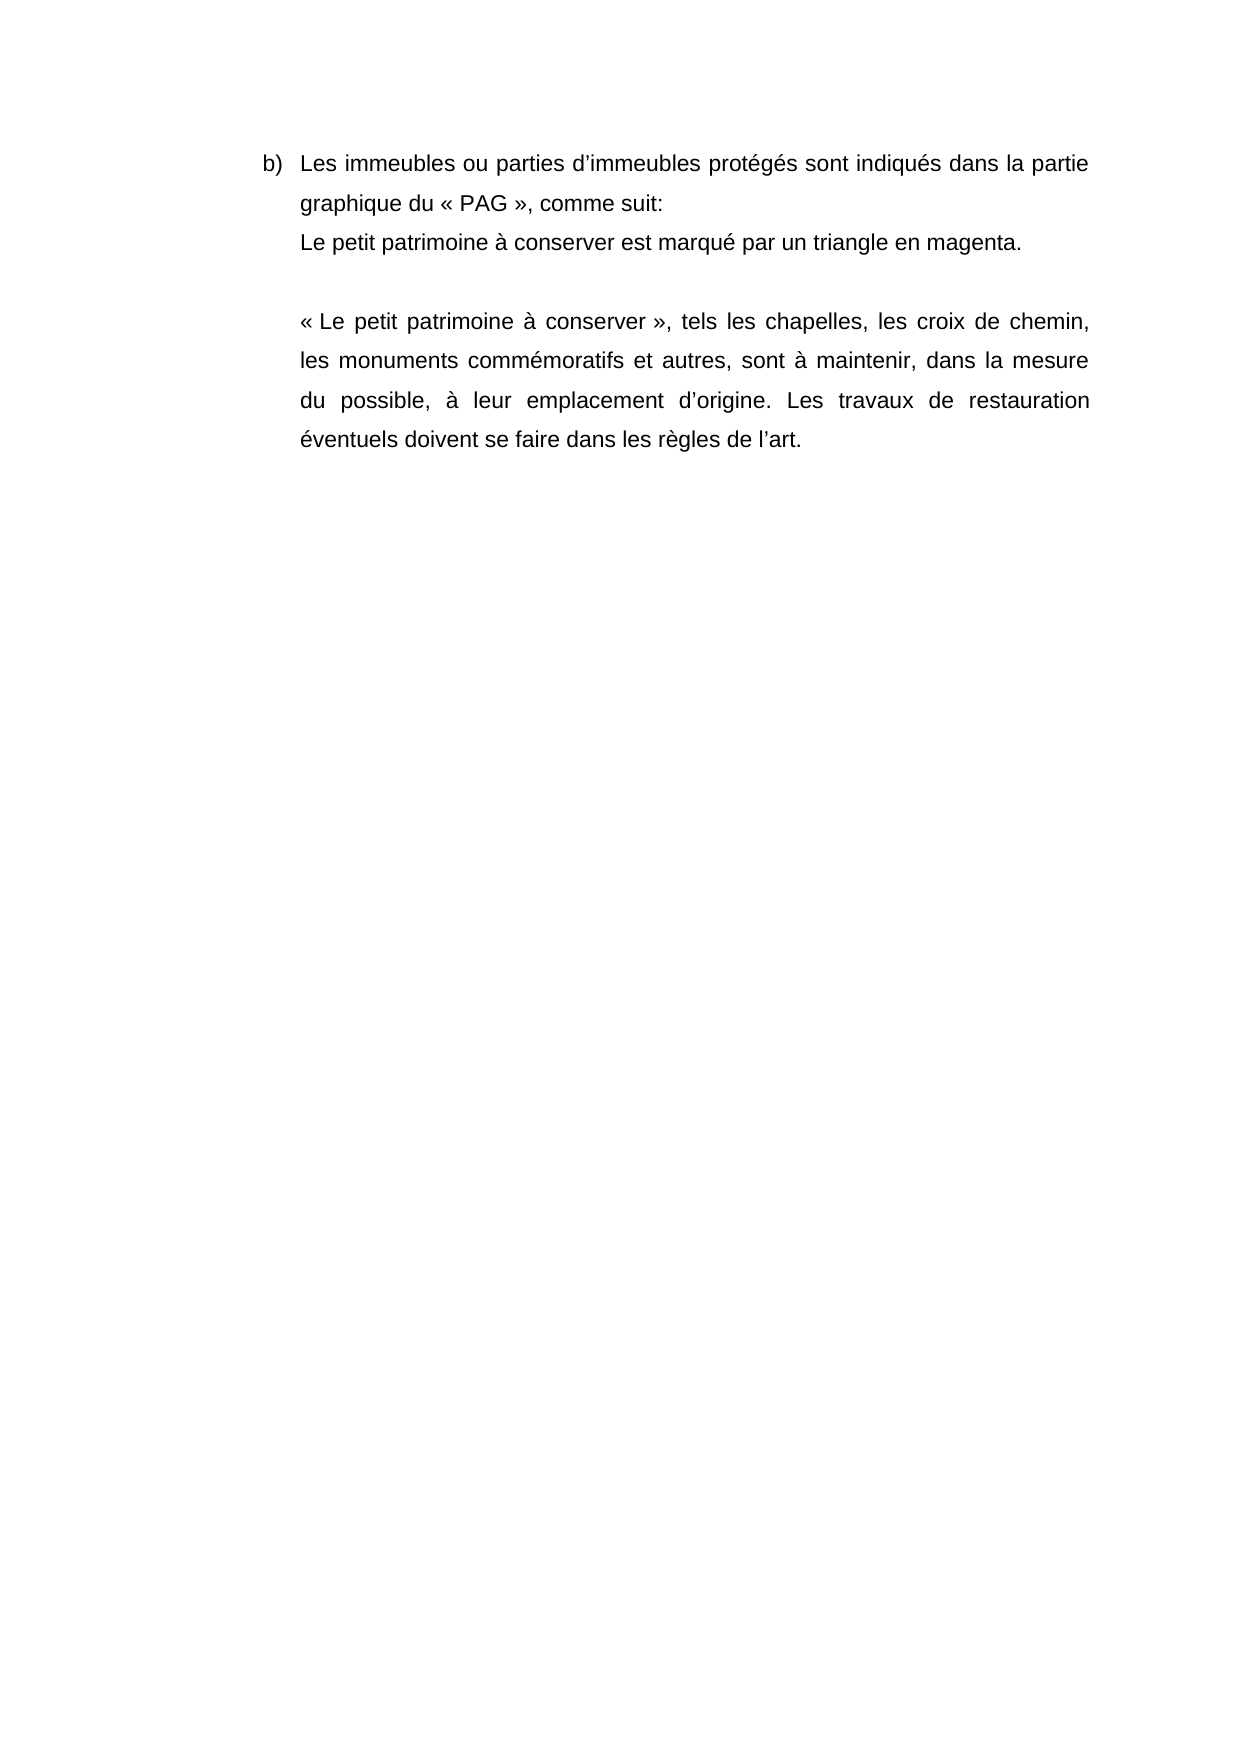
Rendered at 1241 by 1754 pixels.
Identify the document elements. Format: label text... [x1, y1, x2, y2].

list Les immeubles ou parties d’immeubles protégés sont indiqués dans la partie graphique du « PAG », comme suit: [262, 150, 1090, 216]
text « Le petit patrimoine à conserver », tels les chapelles, les croix de chemin, les monuments commémoratifs et autres, sont à maintenir, dans la mesure du possible, à leur emplacement d’origine. Les travaux de restauration éventuels doivent se faire dans les règles de l’art. [300, 308, 1090, 453]
text Le petit patrimoine à conserver est marqué par un triangle en magenta. [300, 229, 1090, 255]
